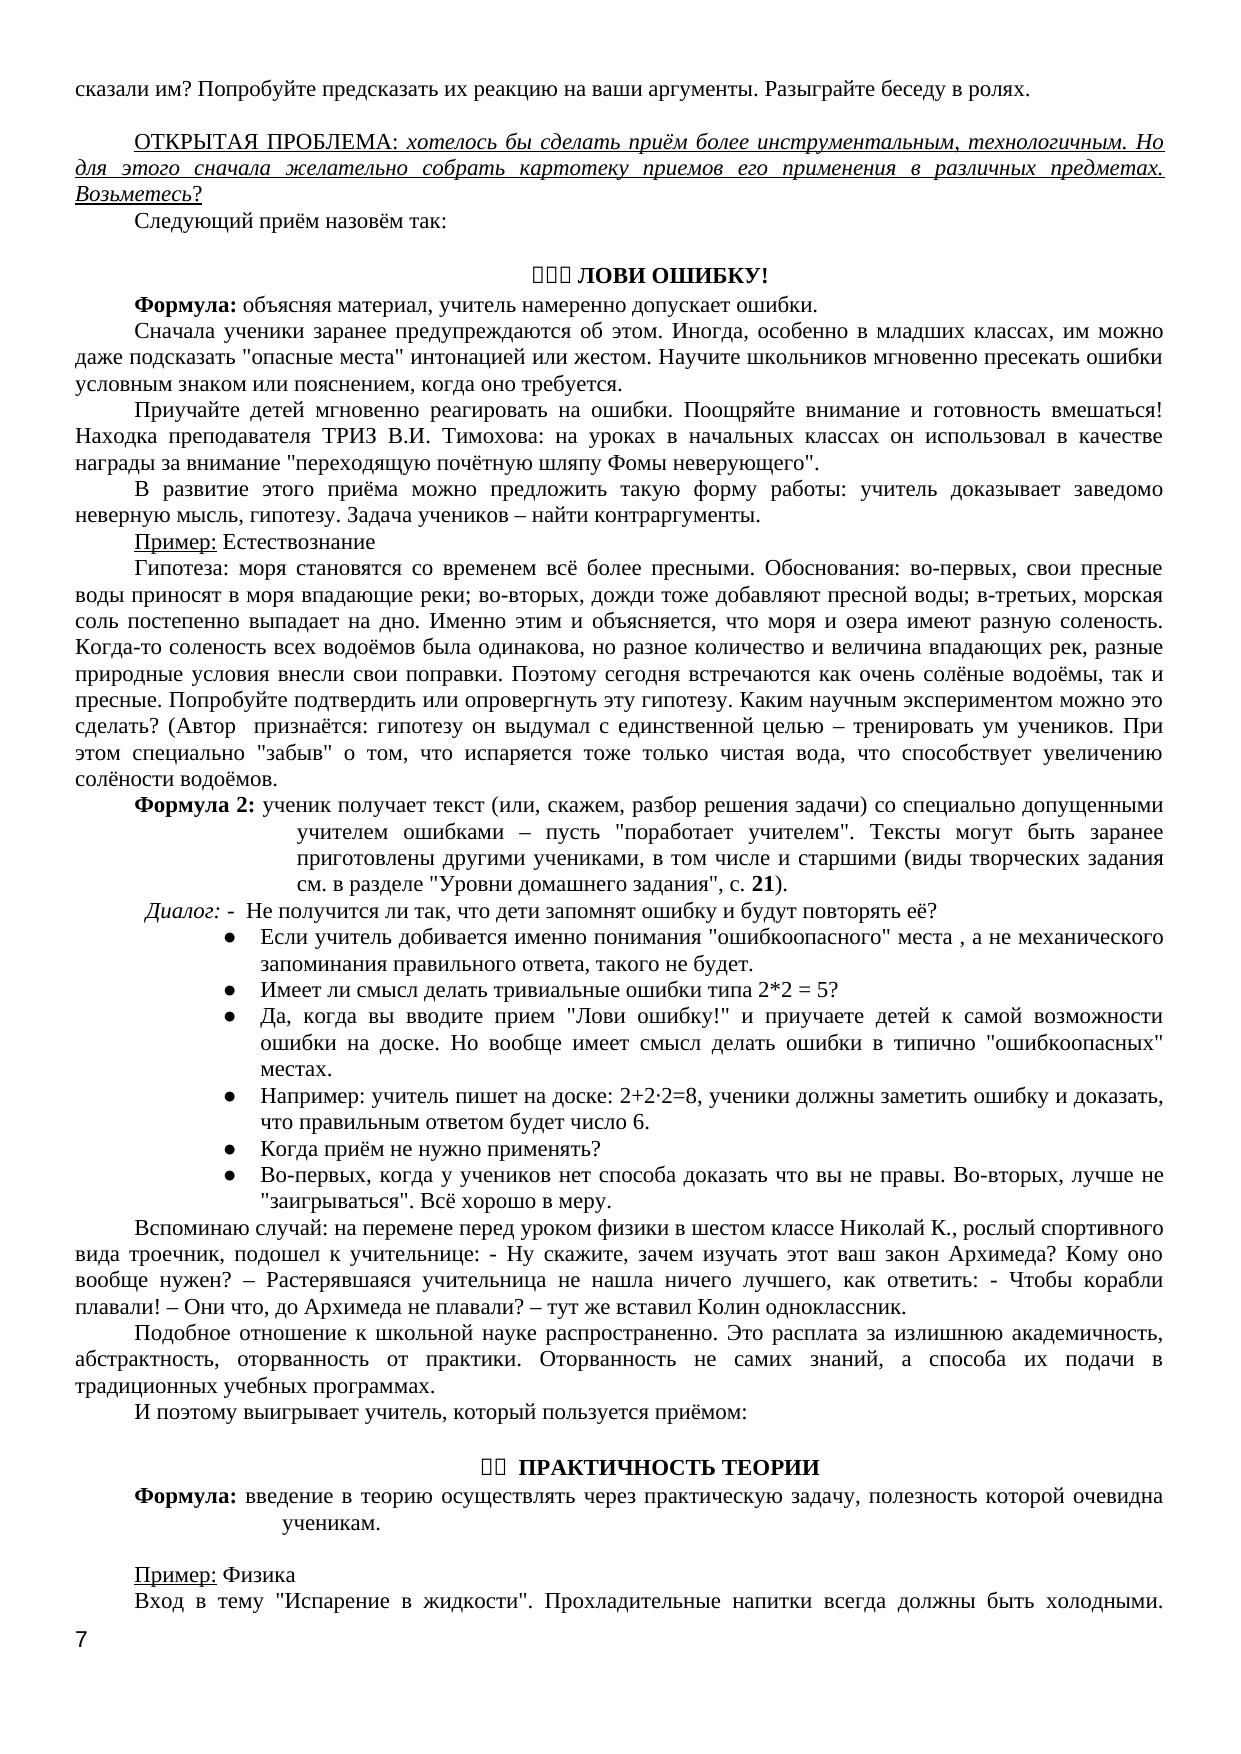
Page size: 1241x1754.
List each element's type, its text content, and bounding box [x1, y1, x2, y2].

list Например: учитель пишет на доске: 2+2∙2=8, ученики должны заметить ошибку и доказать, что правильным ответом будет число 6. [223, 1082, 1165, 1134]
list Имеет ли смысл делать тривиальные ошибки типа 2*2 = 5? [223, 976, 1165, 1002]
text И поэтому выигрывает учитель, который пользуется приёмом: [75, 1398, 1165, 1424]
text Гипотеза: моря становятся со временем всё более пресными. Обоснования: во-первых, свои пресные воды приносят в моря впадающие реки; во-вторых, дожди тоже добавляют пресной воды; в-третьих, морская соль постепенно выпадает на дно. Именно этим и объясняется, что моря и озера имеют разную соленость. Когда-то соленость всех водоёмов была одинакова, но разное количество и величина впадающих рек, разные природные условия внесли свои поправки. Поэтому сегодня встречаются как очень солёные водоёмы, так и пресные. Попробуйте подтвердить или опровергнуть эту гипотезу. Каким научным экспериментом можно это сделать? (Автор признаётся: гипотезу он выдумал с единственной целью – тренировать ум учеников. При этом специально "забыв" о том, что испаряется тоже только чистая вода, что способствует увеличению солёности водоёмов. [75, 554, 1165, 791]
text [75, 1588, 1165, 1614]
text Пример: Физика [75, 1561, 1165, 1588]
text Формула: введение в теорию осуществлять через практическую задачу, полезность которой очевидна ученикам. [134, 1482, 1165, 1535]
text Сначала ученики заранее предупреждаются об этом. Иногда, особенно в младших классах, им можно даже подсказать "опасные места" интонацией или жестом. Научите школьников мгновенно пресекать ошибки условным знаком или пояснением, когда оно требуется. [75, 317, 1165, 396]
text Следующий приём назовём так: [75, 207, 1165, 233]
list Во-первых, когда у учеников нет способа доказать что вы не правы. Во-вторых, лучше не "заигрываться". Всё хорошо в меру. [223, 1161, 1165, 1214]
text В развитие этого приёма можно предложить такую форму работы: учитель доказывает заведомо неверную мысль, гипотезу. Задача учеников – найти контраргументы. [75, 475, 1165, 528]
text Вспоминаю случай: на перемене перед уроком физики в шестом классе Николай К., рослый спортивного вида троечник, подошел к учительнице: - Ну скажите, зачем изучать этот ваш закон Архимеда? Кому оно вообще нужен? – Растерявшаяся учительница не нашла ничего лучшего, как ответить: - Чтобы корабли плавали! – Они что, до Архимеда не плавали? – тут же вставил Колин одноклассник. [75, 1214, 1165, 1319]
list Да, когда вы вводите прием "Лови ошибку!" и приучаете детей к самой возможности ошибки на доске. Но вообще имеет смысл делать ошибки в типично "ошибкоопасных" местах. [223, 1002, 1165, 1082]
text Формула: объясняя материал, учитель намеренно допускает ошибки. [75, 291, 1165, 317]
text Формула 2: ученик получает текст (или, скажем, разбор решения задачи) со специально допущенными учителем ошибками – пусть "поработает учителем". Тексты могут быть заранее приготовлены другими учениками, в том числе и старшими (виды творческих задания см. в разделе "Уровни домашнего задания", с. 21). [134, 791, 1165, 897]
text ОТКРЫТАЯ ПРОБЛЕМА: хотелось бы сделать приём более инструментальным, технологичным. Но для этого сначала желательно собрать картотеку приемов его применения в различных предметах. Возьметесь? [75, 128, 1165, 177]
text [75, 75, 1165, 101]
text Подобное отношение к школьной науке распространенно. Это расплата за излишнюю академичность, абстрактность, оторванность от практики. Оторванность не самих знаний, а способа их подачи в традиционных учебных программах. [75, 1319, 1165, 1398]
text Пример: Естествознание [75, 528, 1165, 554]
text Диалог: - Не получится ли так, что дети запомнят ошибку и будут повторять её? [75, 897, 1165, 923]
text ОТКРЫТАЯ ПРОБЛЕМА: хотелось бы сделать приём более инструментальным, технологичным. Но для этого сначала желательно собрать картотеку приемов его применения в различных предметах. Возьметесь? [75, 178, 1165, 207]
list Если учитель добивается именно понимания "ошибкоопасного" места , а не механического запоминания правильного ответа, такого не будет. [223, 923, 1165, 976]
text  ПРАКТИЧНОСТЬ ТЕОРИИ [75, 1451, 1165, 1482]
text  ЛОВИ ОШИБКУ! [75, 259, 1165, 291]
text Приучайте детей мгновенно реагировать на ошибки. Поощряйте внимание и готовность вмешаться! Находка преподавателя ТРИЗ В.И. Тимохова: на уроках в начальных классах он использовал в качестве награды за внимание "переходящую почётную шляпу Фомы неверующего". [75, 396, 1165, 475]
list Когда приём не нужно применять? [223, 1134, 1165, 1161]
